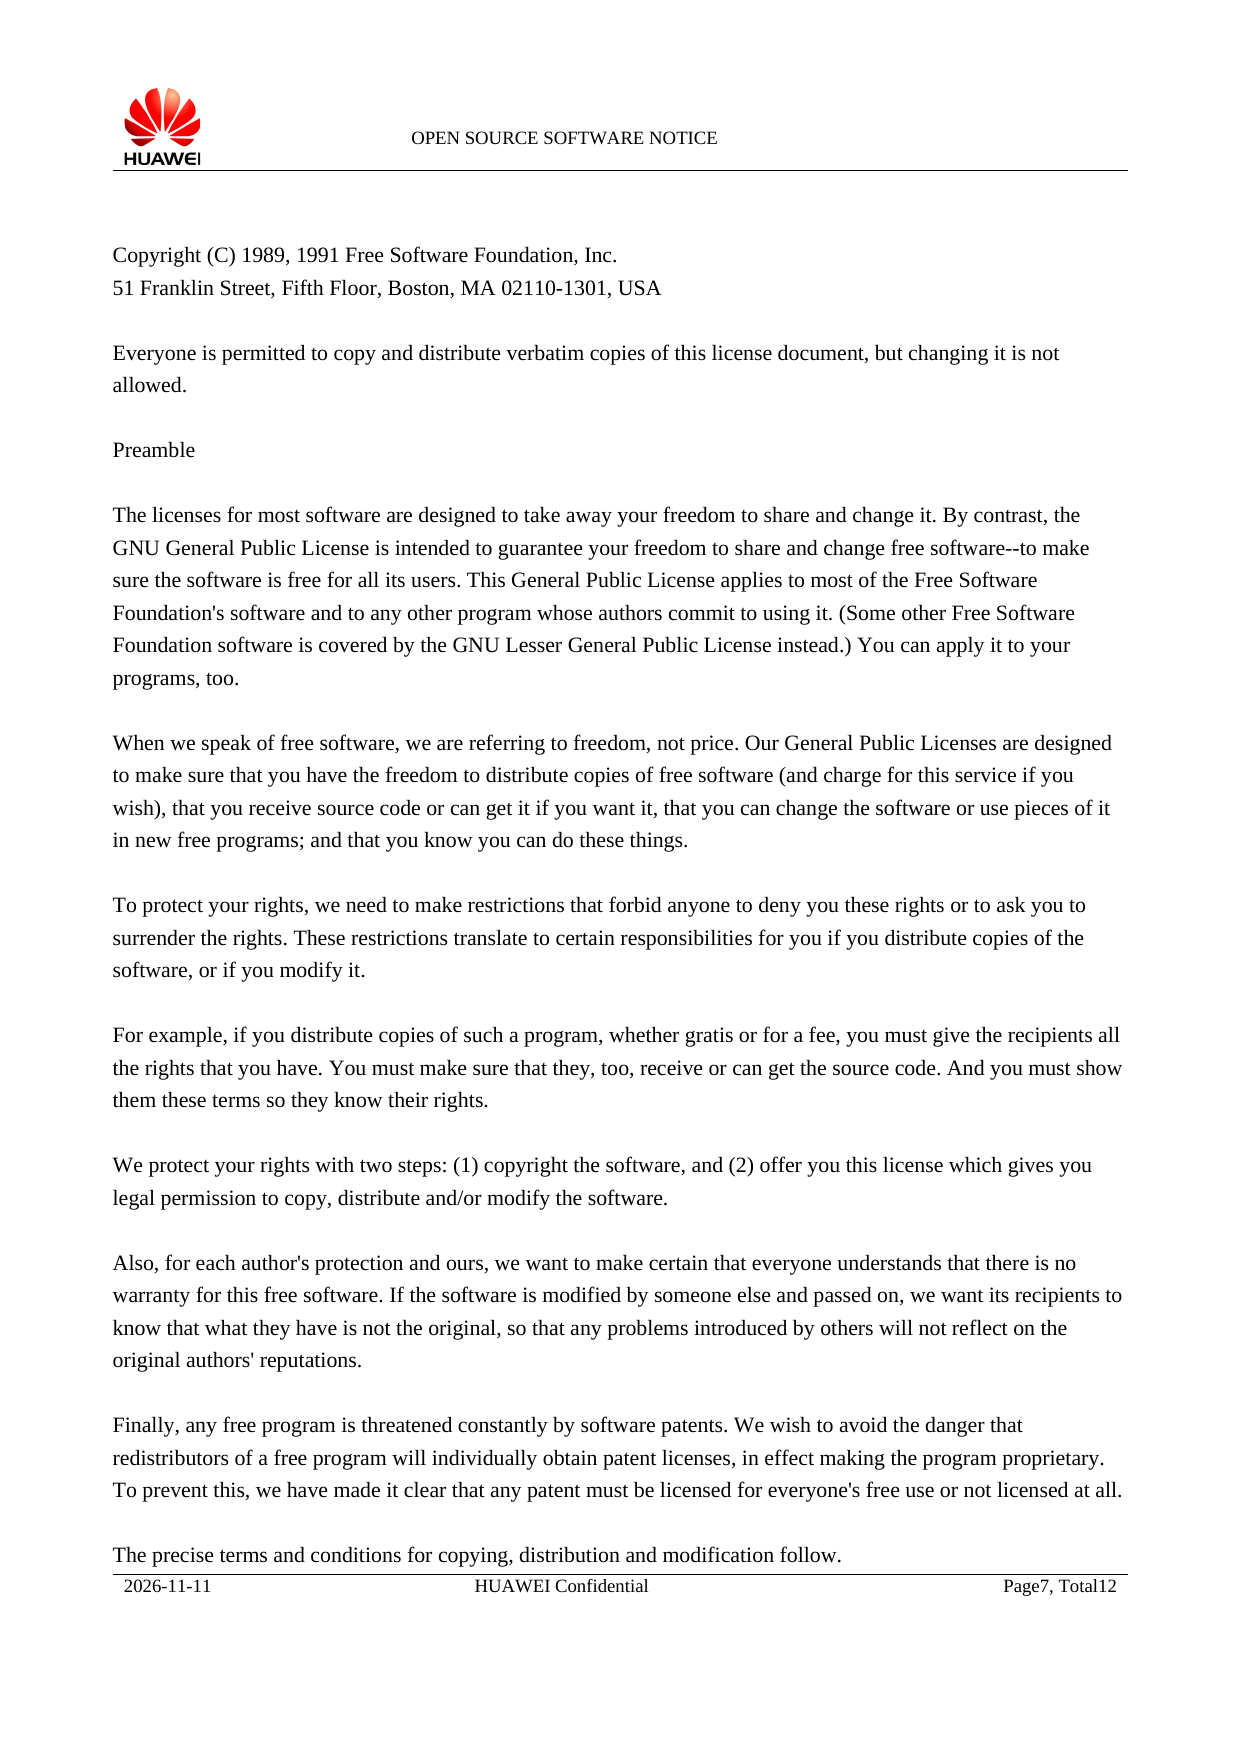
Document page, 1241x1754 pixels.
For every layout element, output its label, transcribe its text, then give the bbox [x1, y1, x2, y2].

picture [124, 88, 201, 165]
